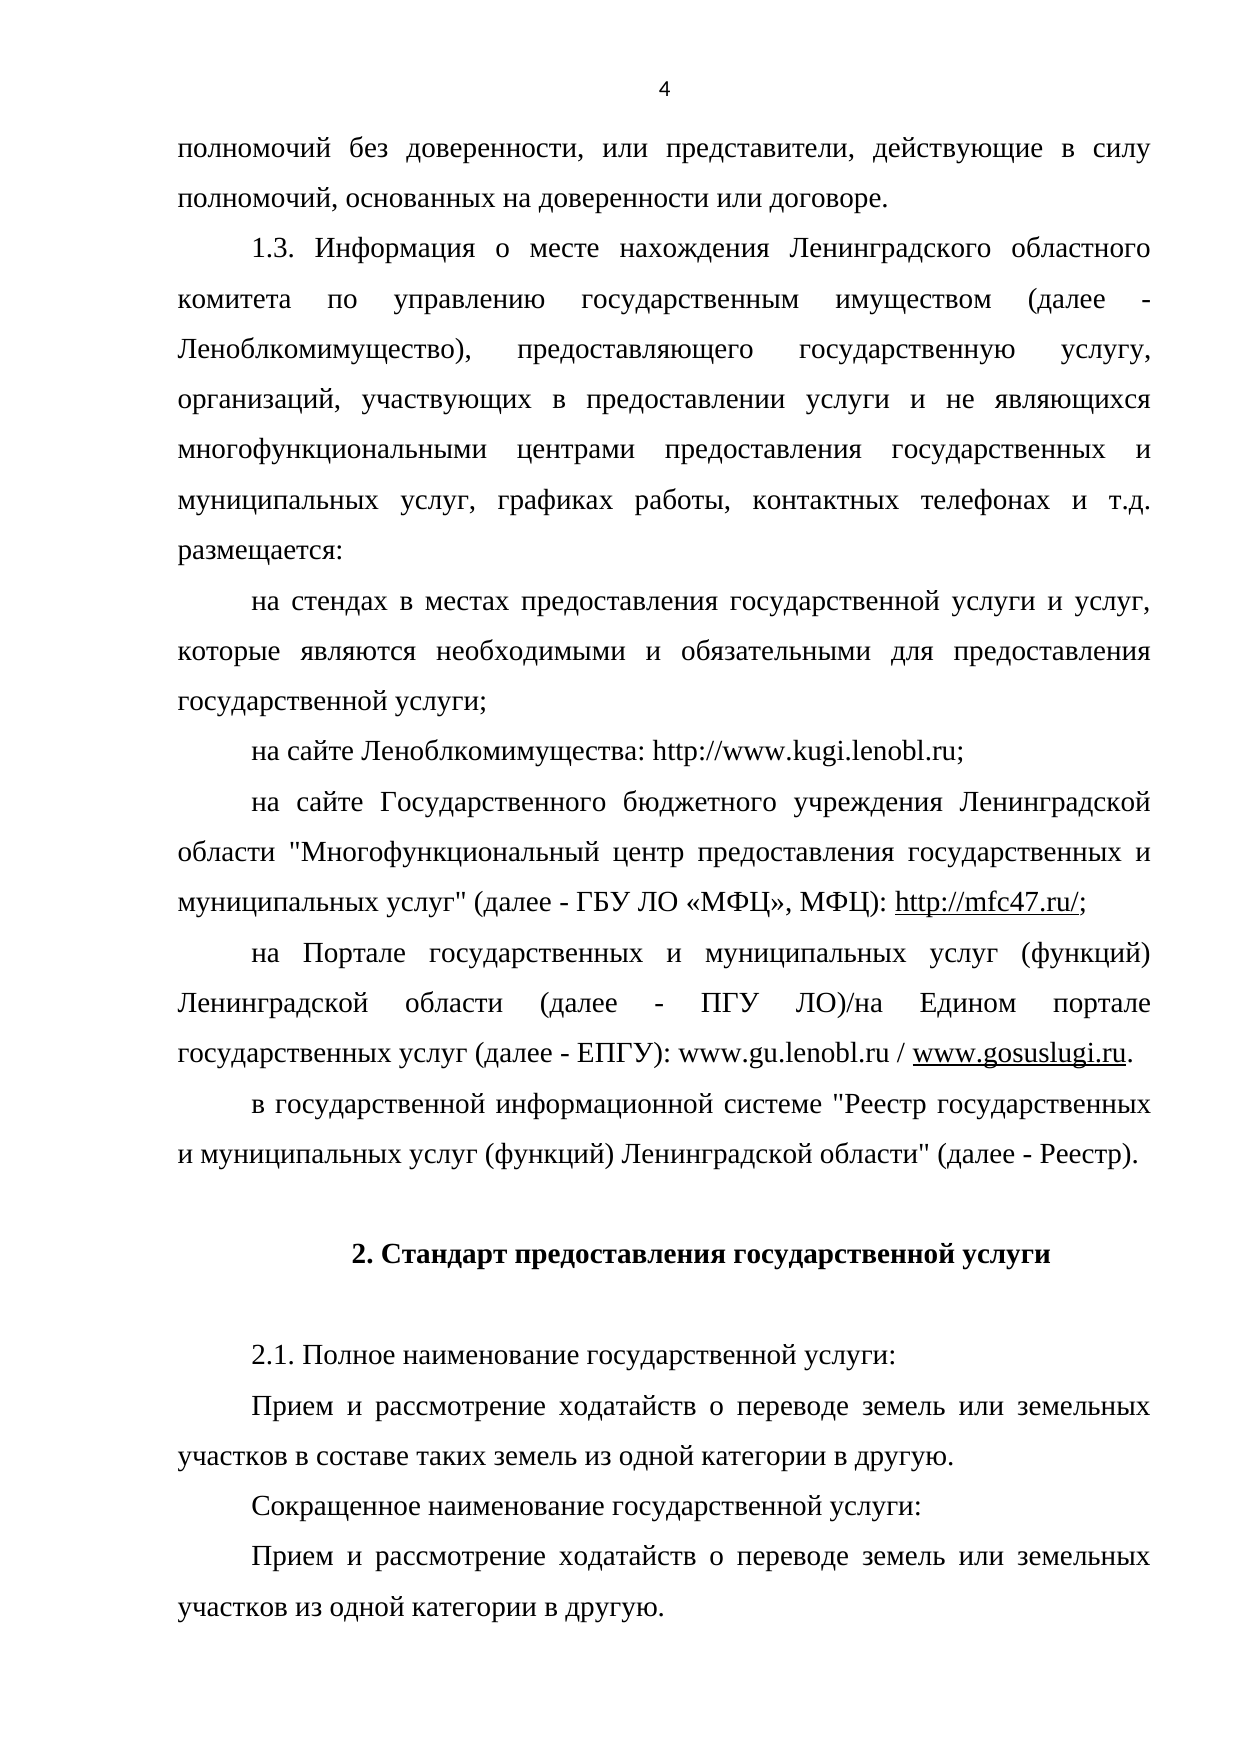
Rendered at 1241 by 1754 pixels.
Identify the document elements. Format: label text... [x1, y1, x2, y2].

text 2. Стандарт предоставления государственной услуги [177, 1237, 1152, 1270]
text 1.3. Информация о месте нахождения Ленинградского областного комитета по управлению государственным имуществом (далее - Леноблкомимущество), предоставляющего государственную услугу, организаций, участвующих в предоставлении услуги и не являющихся многофункциональными центрами предоставления государственных и муниципальных услуг, графиках работы, контактных телефонах и т.д. размещается: [177, 230, 1152, 566]
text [177, 130, 1152, 214]
text на Портале государственных и муниципальных услуг (функций) Ленинградской области (далее - ПГУ ЛО)/на Едином портале государственных услуг (далее - ЕПГУ): www.gu.lenobl.ru / www.gosuslugi.ru. [177, 935, 1152, 1069]
text в государственной информационной системе "Реестр государственных и муниципальных услуг (функций) Ленинградской области" (далее - Реестр). [177, 1086, 1152, 1169]
text 2.1. Полное наименование государственной услуги: [177, 1337, 1152, 1371]
text Прием и рассмотрение ходатайств о переводе земель или земельных участков в составе таких земель из одной категории в другую. [177, 1388, 1152, 1471]
text на стендах в местах предоставления государственной услуги и услуг, которые являются необходимыми и обязательными для предоставления государственной услуги; [177, 583, 1152, 717]
text на сайте Леноблкомимущества: http://www.kugi.lenobl.ru; [177, 733, 1152, 767]
text Сокращенное наименование государственной услуги: [177, 1488, 1152, 1522]
text на сайте Государственного бюджетного учреждения Ленинградской области "Многофункциональный центр предоставления государственных и муниципальных услуг" (далее - ГБУ ЛО «МФЦ», МФЦ): http://mfc47.ru/; [177, 784, 1152, 918]
text Прием и рассмотрение ходатайств о переводе земель или земельных участков из одной категории в другую. [177, 1538, 1152, 1622]
